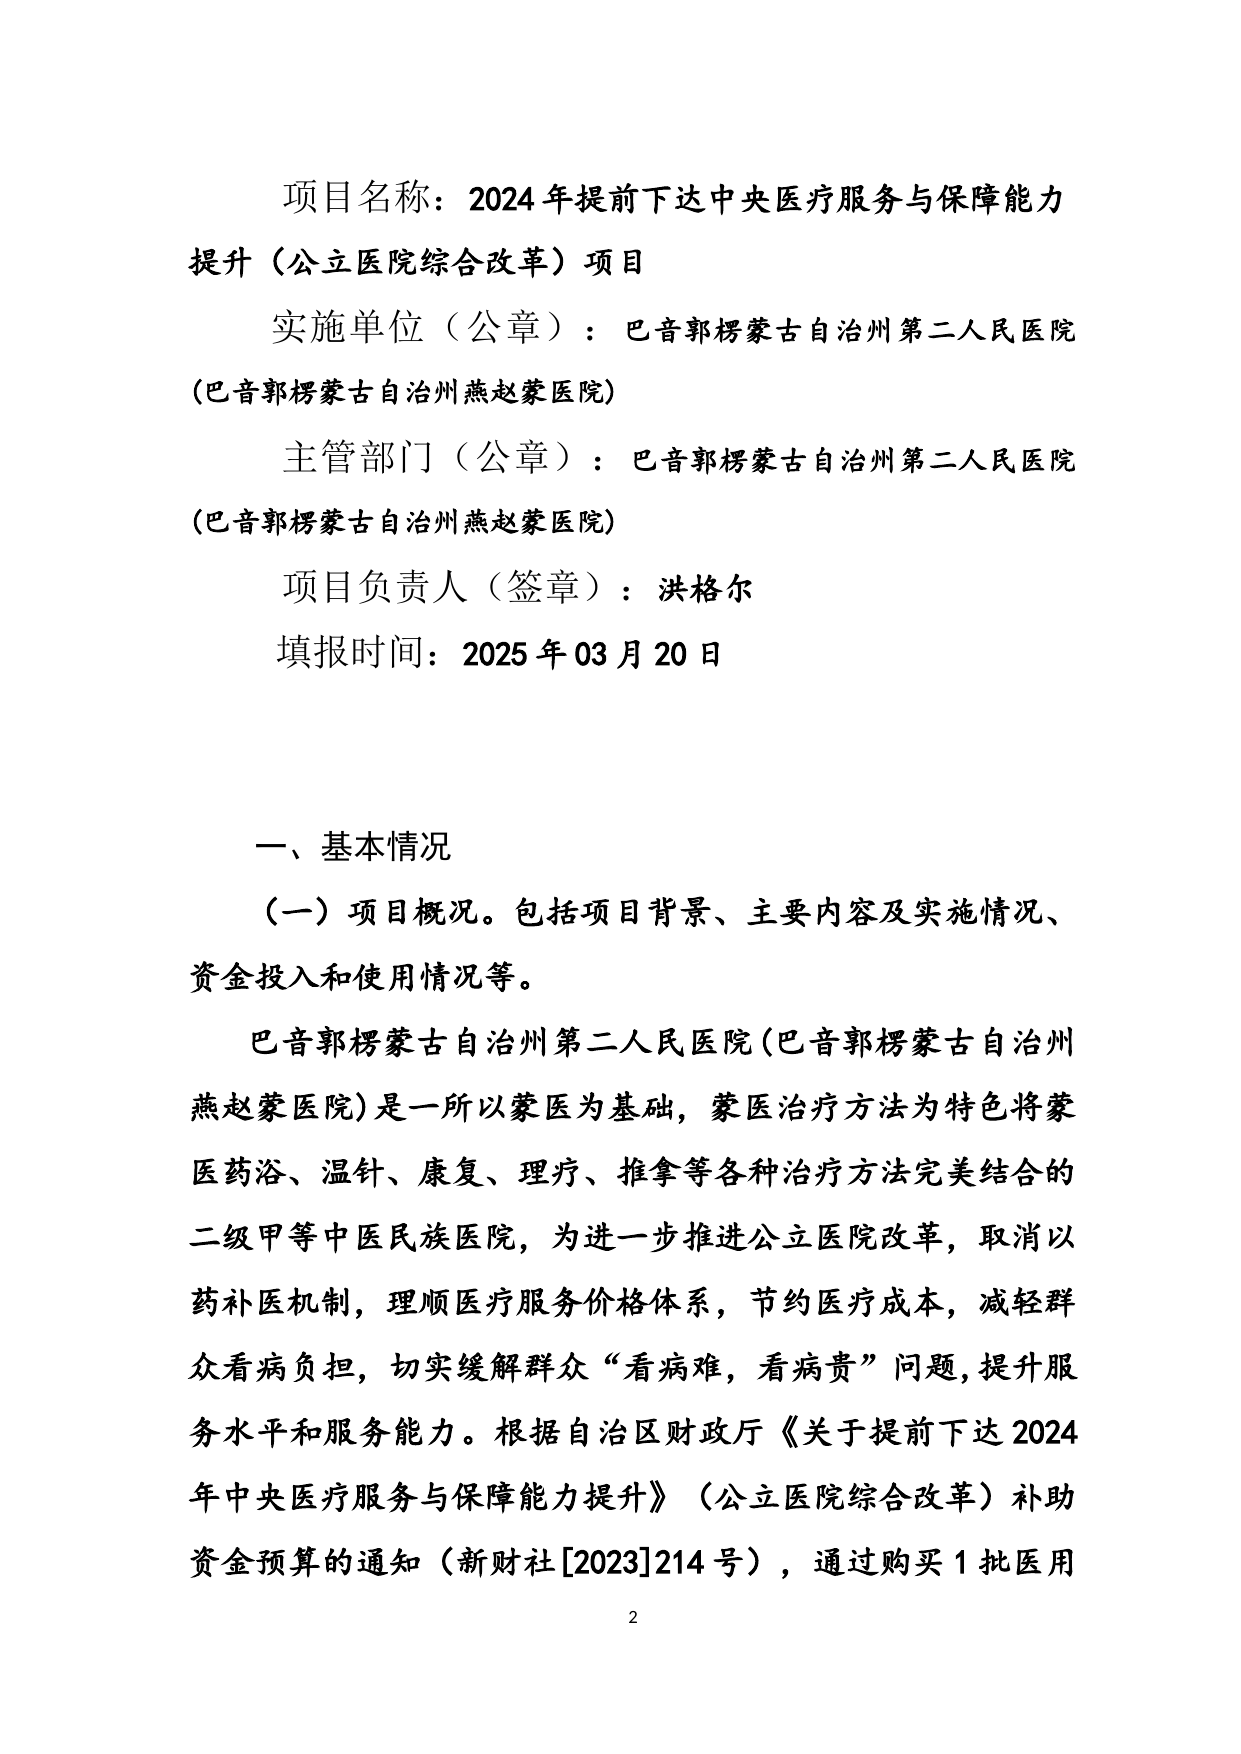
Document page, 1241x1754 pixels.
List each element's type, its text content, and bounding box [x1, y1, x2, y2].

text 主管部门（公章）：巴音郭楞蒙古自治州第二人民医院(巴音郭楞蒙古自治州燕赵蒙医院) [187, 422, 1078, 552]
text 填报时间：2025年03月20日 [216, 617, 1078, 682]
text （一）项目概况。包括项目背景、主要内容及实施情况、资金投入和使用情况等。 [187, 877, 1078, 1007]
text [187, 1007, 1078, 1592]
text 项目负责人（签章）：洪格尔 [187, 552, 1078, 617]
text 项目名称：2024年提前下达中央医疗服务与保障能力提升（公立医院综合改革）项目 [187, 162, 1078, 292]
text 实施单位（公章）：巴音郭楞蒙古自治州第二人民医院(巴音郭楞蒙古自治州燕赵蒙医院) [187, 292, 1078, 422]
text 一、基本情况 [187, 812, 1078, 877]
